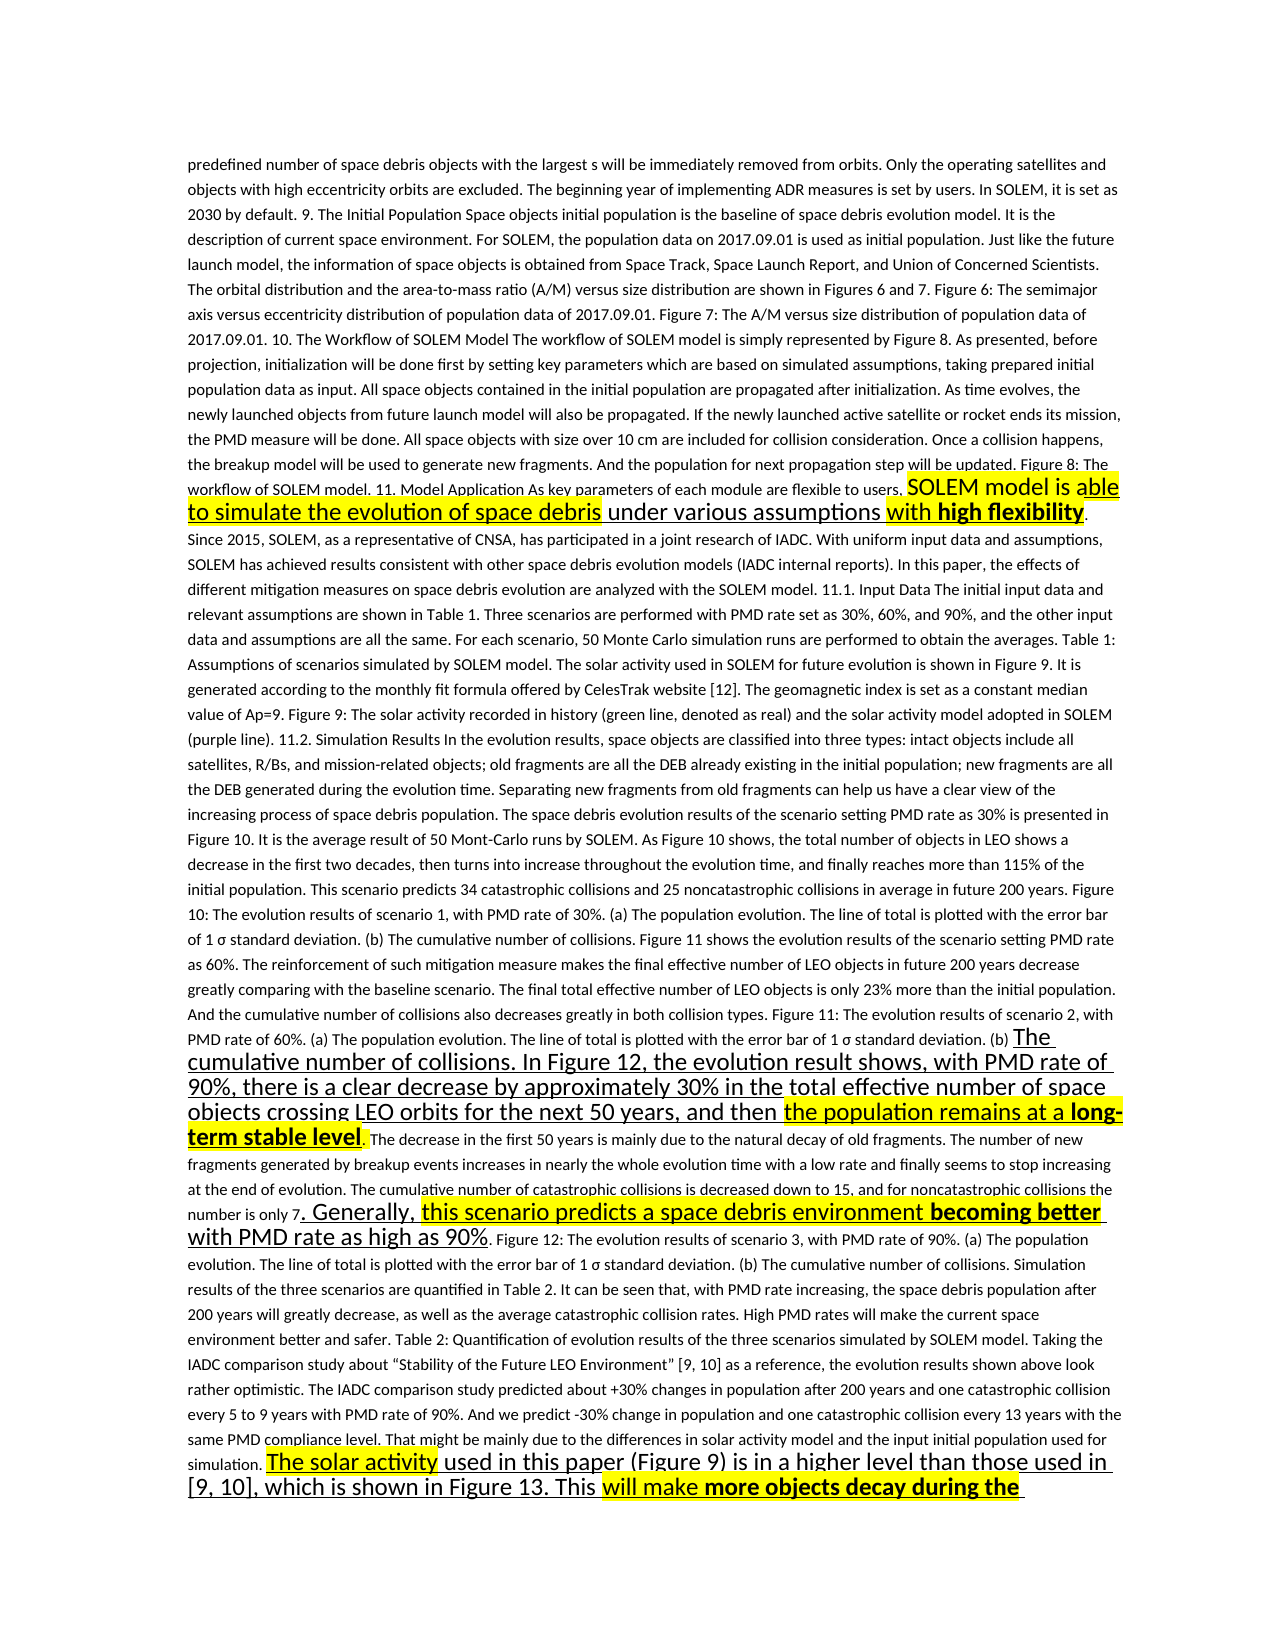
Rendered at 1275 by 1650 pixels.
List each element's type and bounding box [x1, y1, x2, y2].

text [150, 150, 1125, 1500]
